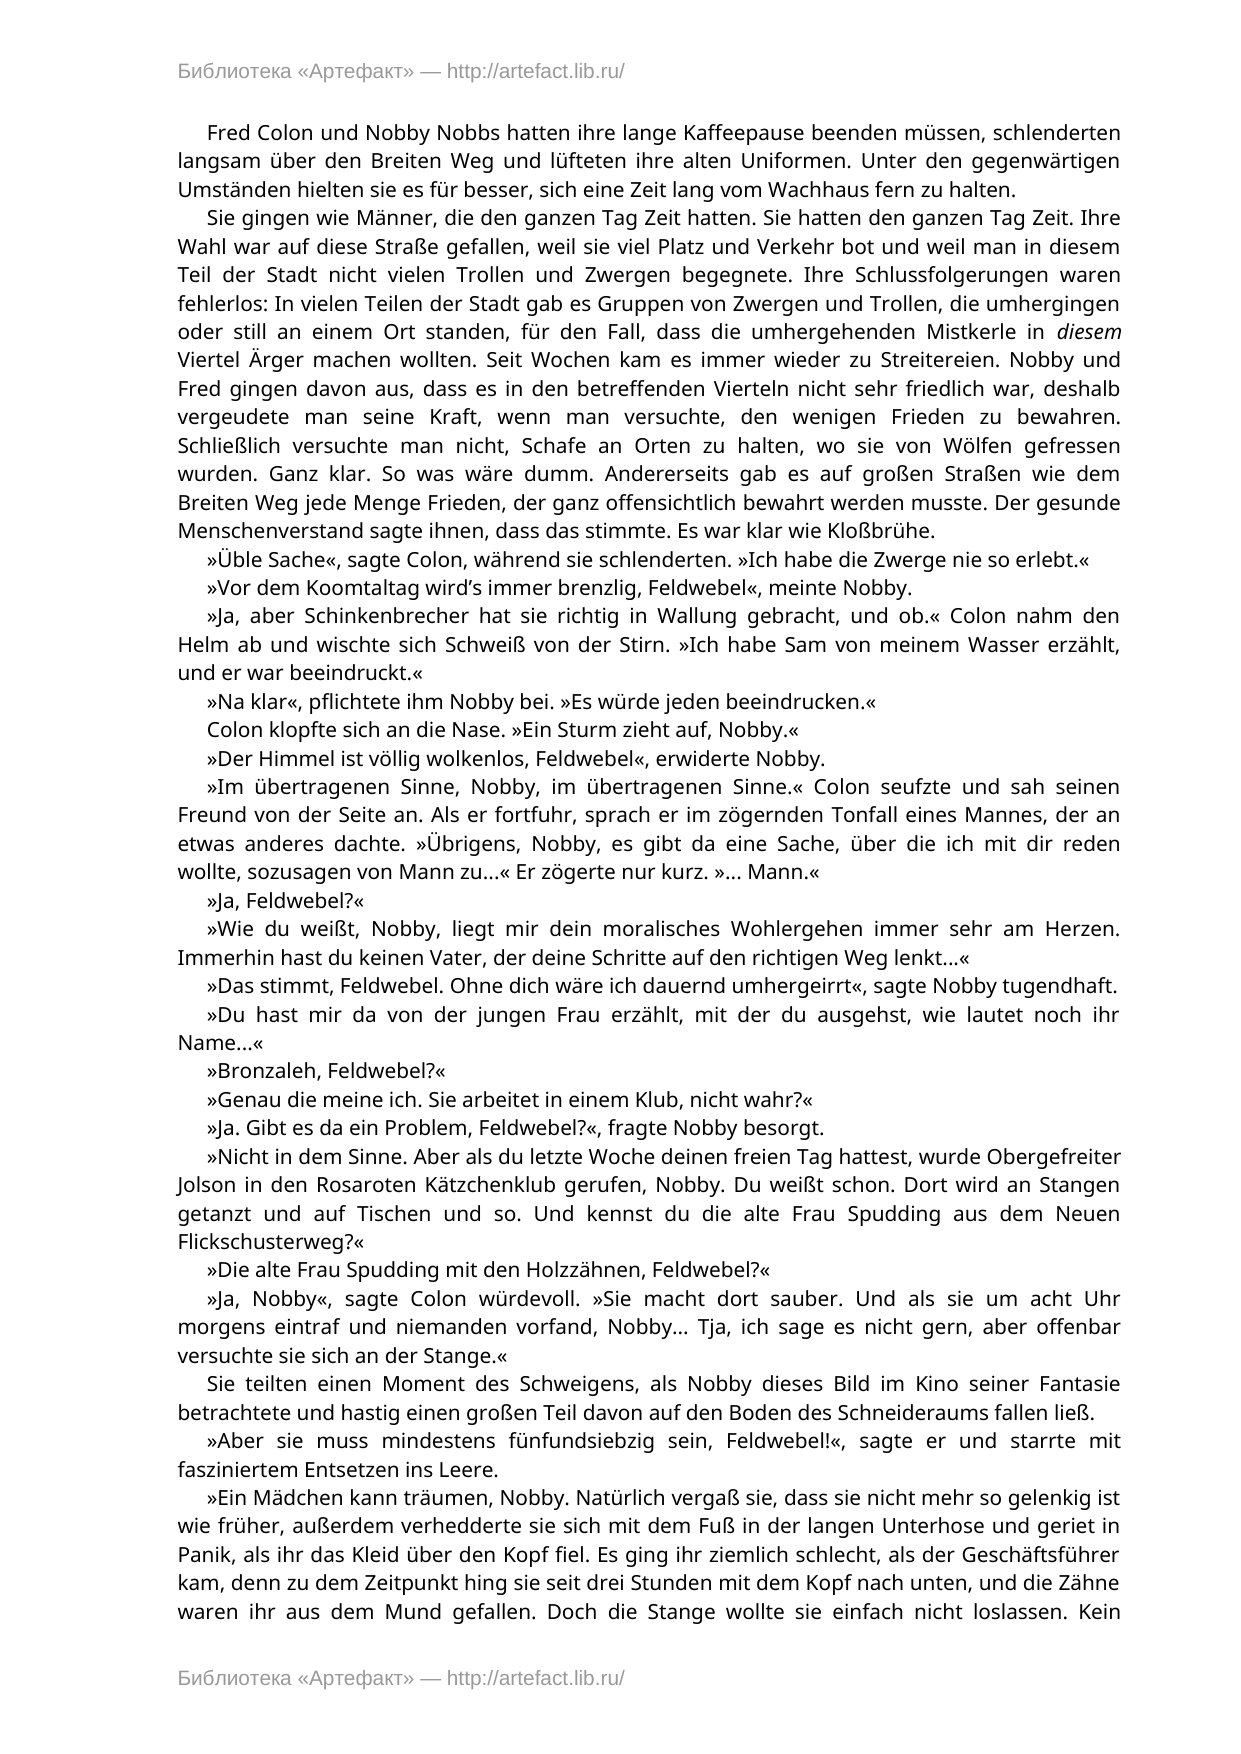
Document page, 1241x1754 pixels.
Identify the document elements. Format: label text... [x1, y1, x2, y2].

text »Vor dem Koomtaltag wird’s immer brenzlig, Feldwebel«, meinte Nobby. [177, 573, 1122, 602]
text »Wie du weißt, Nobby, liegt mir dein moralisches Wohlergehen immer sehr am Herzen. Immerhin hast du keinen Vater, der deine Schritte auf den richtigen Weg lenkt...« [177, 914, 1122, 971]
text »Die alte Frau Spudding mit den Holzzähnen, Feldwebel?« [177, 1256, 1122, 1284]
text »Aber sie muss mindestens fünfundsiebzig sein, Feldwebel!«, sagte er und starrte mit fasziniertem Entsetzen ins Leere. [177, 1426, 1122, 1483]
text Sie teilten einen Moment des Schweigens, als Nobby dieses Bild im Kino seiner Fantasie betrachtete und hastig einen großen Teil davon auf den Boden des Schneideraums fallen ließ. [177, 1369, 1122, 1426]
text »Ja, aber Schinkenbrecher hat sie richtig in Wallung gebracht, und ob.« Colon nahm den Helm ab und wischte sich Schweiß von der Stirn. »Ich habe Sam von meinem Wasser erzählt, und er war beeindruckt.« [177, 602, 1122, 687]
text »Ja, Feldwebel?« [177, 886, 1122, 914]
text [177, 1483, 1122, 1625]
text »Das stimmt, Feldwebel. Ohne dich wäre ich dauernd umhergeirrt«, sagte Nobby tugendhaft. [177, 971, 1122, 1000]
text »Üble Sache«, sagte Colon, während sie schlenderten. »Ich habe die Zwerge nie so erlebt.« [177, 545, 1122, 573]
text »Der Himmel ist völlig wolkenlos, Feldwebel«, erwiderte Nobby. [177, 744, 1122, 772]
text »Ja. Gibt es da ein Problem, Feldwebel?«, fragte Nobby besorgt. [177, 1113, 1122, 1142]
text Sie gingen wie Männer, die den ganzen Tag Zeit hatten. Sie hatten den ganzen Tag Zeit. Ihre Wahl war auf diese Straße gefallen, weil sie viel Platz und Verkehr bot und weil man in diesem Teil der Stadt nicht vielen Trollen und Zwergen begegnete. Ihre Schlussfolgerungen waren fehlerlos: In vielen Teilen der Stadt gab es Gruppen von Zwergen und Trollen, die umhergingen oder still an einem Ort standen, für den Fall, dass die umhergehenden Mistkerle in diesem Viertel Ärger machen wollten. Seit Wochen kam es immer wieder zu Streitereien. Nobby und Fred gingen davon aus, dass es in den betreffenden Vierteln nicht sehr friedlich war, deshalb vergeudete man seine Kraft, wenn man versuchte, den wenigen Frieden zu bewahren. Schließlich versuchte man nicht, Schafe an Orten zu halten, wo sie von Wölfen gefressen wurden. Ganz klar. So was wäre dumm. Andererseits gab es auf großen Straßen wie dem Breiten Weg jede Menge Frieden, der ganz offensichtlich bewahrt werden musste. Der gesunde Menschenverstand sagte ihnen, dass das stimmte. Es war klar wie Kloßbrühe. [177, 203, 1122, 545]
text »Du hast mir da von der jungen Frau erzählt, mit der du ausgehst, wie lautet noch ihr Name...« [177, 1000, 1122, 1057]
text »Bronzaleh, Feldwebel?« [177, 1057, 1122, 1085]
text »Nicht in dem Sinne. Aber als du letzte Woche deinen freien Tag hattest, wurde Obergefreiter Jolson in den Rosaroten Kätzchenklub gerufen, Nobby. Du weißt schon. Dort wird an Stangen getanzt und auf Tischen und so. Und kennst du die alte Frau Spudding aus dem Neuen Flickschusterweg?« [177, 1142, 1122, 1256]
text Colon klopfte sich an die Nase. »Ein Sturm zieht auf, Nobby.« [177, 715, 1122, 744]
text »Ja, Nobby«, sagte Colon würdevoll. »Sie macht dort sauber. Und als sie um acht Uhr morgens eintraf und niemanden vorfand, Nobby... Tja, ich sage es nicht gern, aber offenbar versuchte sie sich an der Stange.« [177, 1284, 1122, 1369]
text Fred Colon und Nobby Nobbs hatten ihre lange Kaffeepause beenden müssen, schlenderten langsam über den Breiten Weg und lüfteten ihre alten Uniformen. Unter den gegenwärtigen Umständen hielten sie es für besser, sich eine Zeit lang vom Wachhaus fern zu halten. [177, 118, 1122, 203]
text »Im übertragenen Sinne, Nobby, im übertragenen Sinne.« Colon seufzte und sah seinen Freund von der Seite an. Als er fortfuhr, sprach er im zögernden Tonfall eines Mannes, der an etwas anderes dachte. »Übrigens, Nobby, es gibt da eine Sache, über die ich mit dir reden wollte, sozusagen von Mann zu...« Er zögerte nur kurz. »... Mann.« [177, 772, 1122, 886]
text »Genau die meine ich. Sie arbeitet in einem Klub, nicht wahr?« [177, 1085, 1122, 1113]
text »Na klar«, pflichtete ihm Nobby bei. »Es würde jeden beeindrucken.« [177, 687, 1122, 715]
